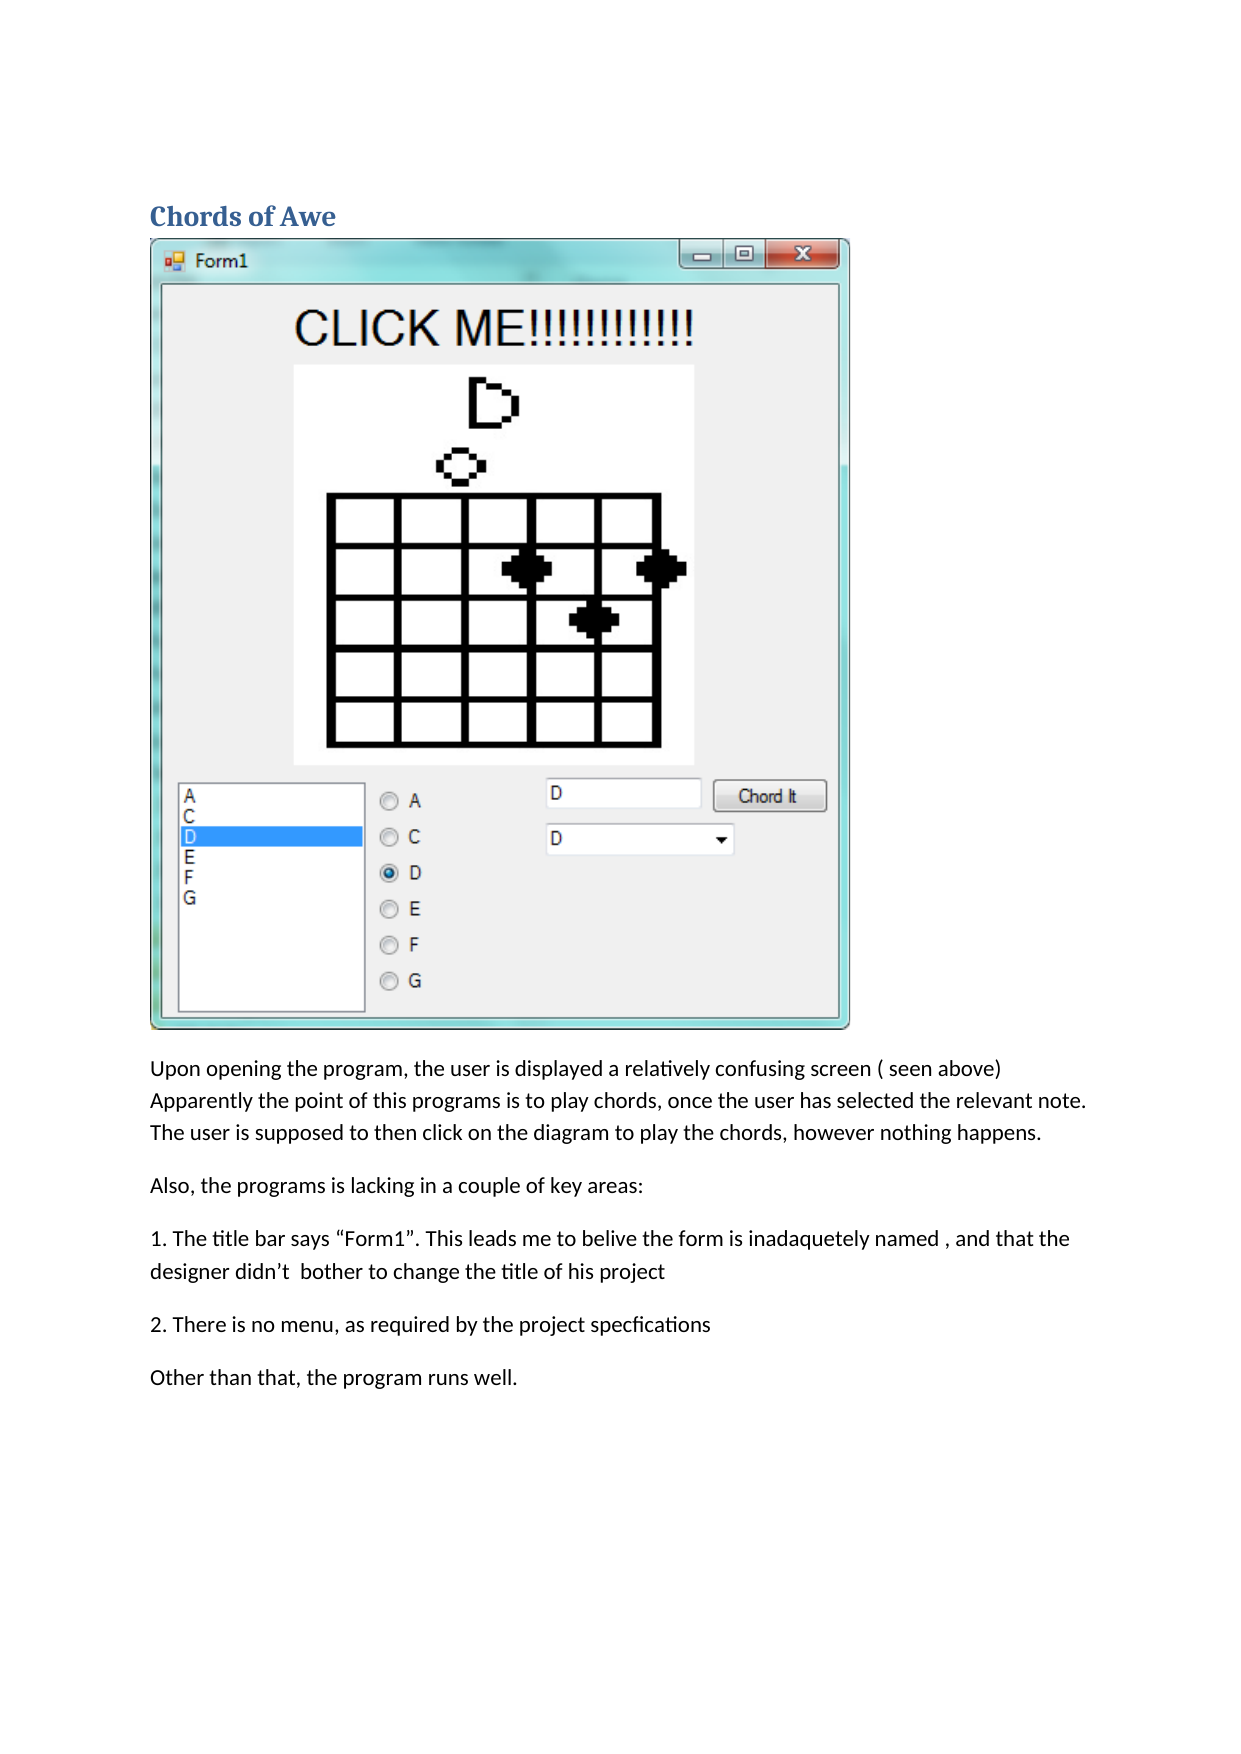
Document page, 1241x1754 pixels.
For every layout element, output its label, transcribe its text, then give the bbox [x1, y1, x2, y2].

text 2. There is no menu, as required by the project specfications [150, 1310, 1090, 1338]
subtitle Chords of Awe [150, 200, 1090, 233]
text 1. The title bar says “Form1”. This leads me to belive the form is inadaquetely named , and that the designer didn’t bother to change the title of his project [150, 1224, 1090, 1285]
text Upon opening the program, the user is displayed a relatively confusing screen ( seen above) Apparently the point of this programs is to play chords, once the user has selected the relevant note. The user is supposed to then click on the diagram to play the chords, however nothing happens. [150, 1054, 1090, 1147]
text Other than that, the program runs well. [150, 1363, 1090, 1391]
text Also, the programs is lacking in a couple of key areas: [150, 1172, 1090, 1199]
picture [150, 238, 851, 1030]
